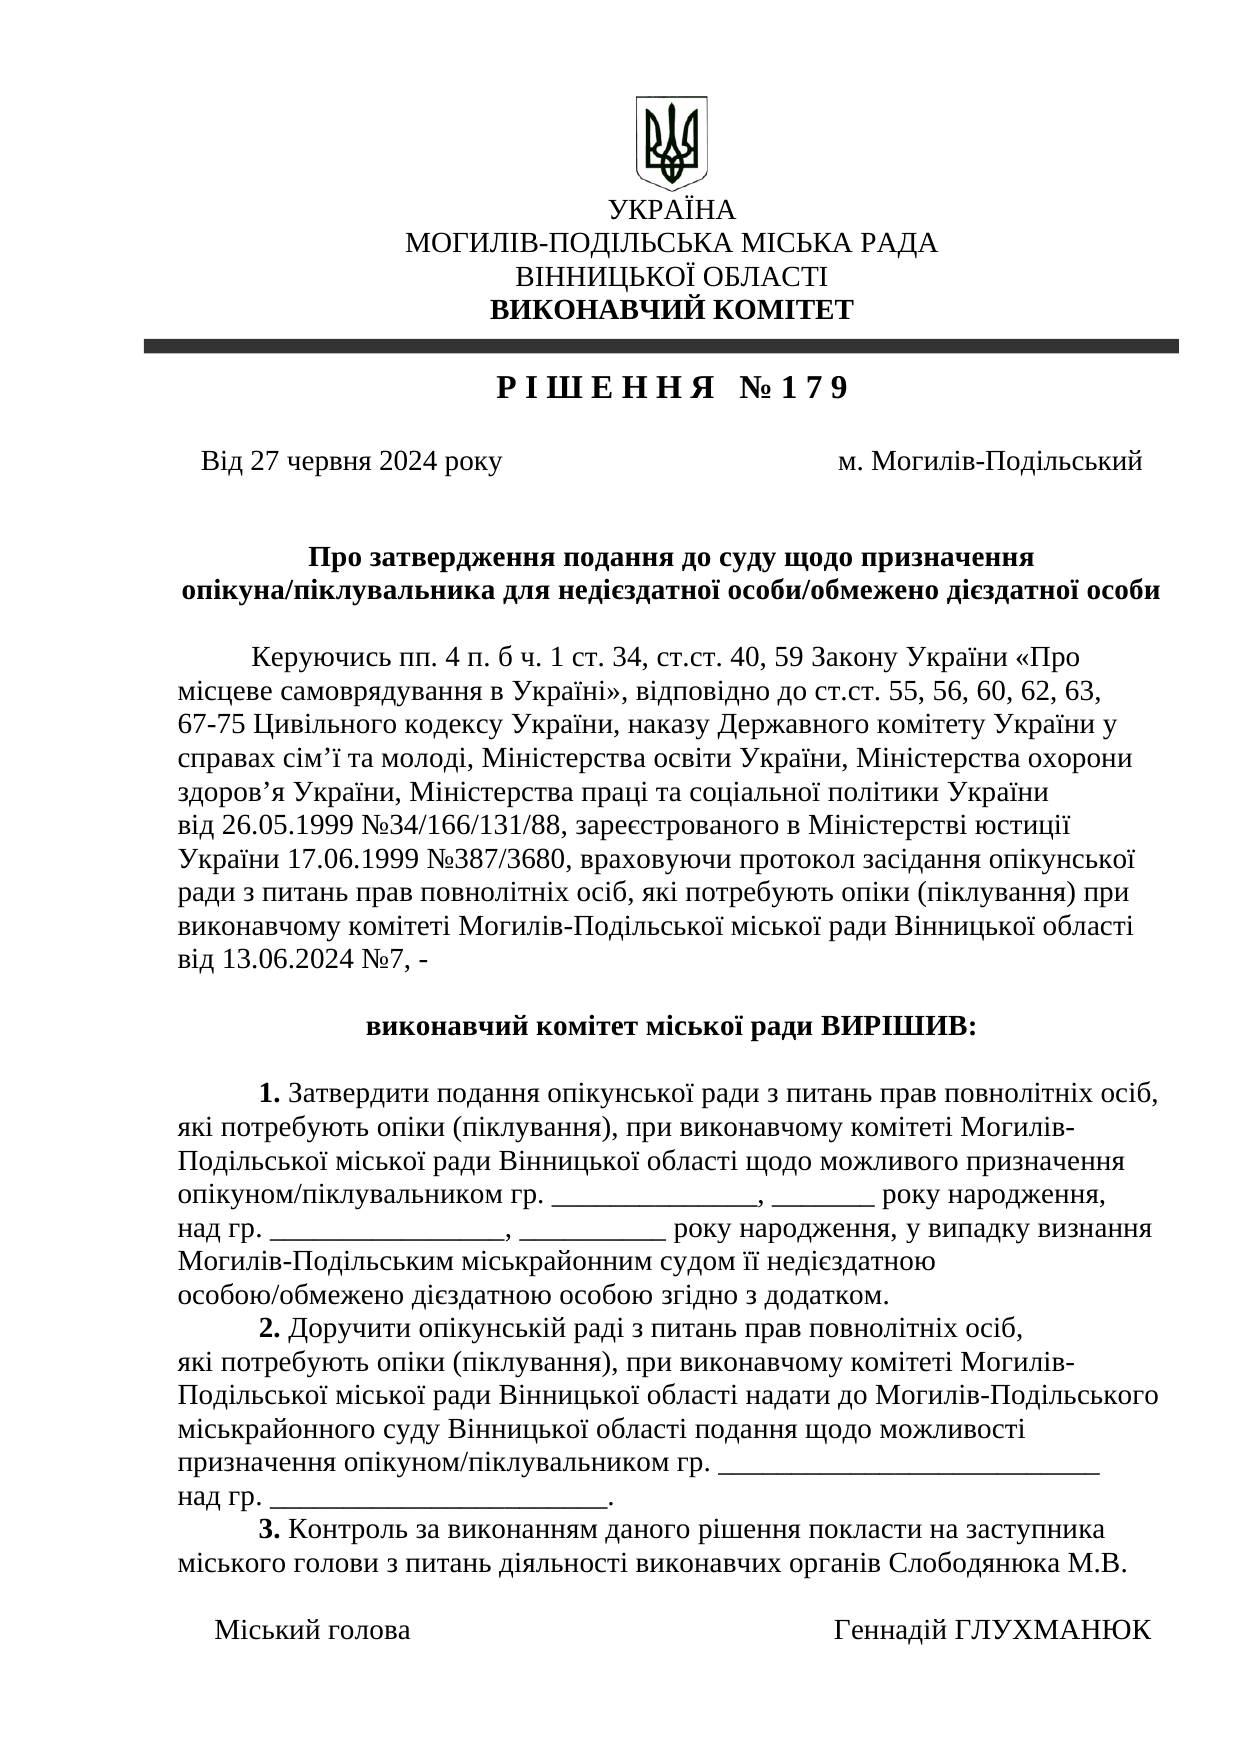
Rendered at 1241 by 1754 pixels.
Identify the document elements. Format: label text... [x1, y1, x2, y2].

text над гр. ________________, __________ року народження, у випадку визнання Могилів-Подільським міськрайонним судом її недієздатною особою/обмежено дієздатною особою згідно з додатком. [661, 1210, 1167, 1310]
text 1. Затвердити подання опікунської ради з питань прав повнолітніх осіб, які потребують опіки (піклування), при виконавчому комітеті Могилів-Подільської міської ради Вінницької області щодо можливого призначення опікуном/піклувальником гр. ______________, _______ року народження, [177, 1076, 1167, 1210]
text над гр. ________________, __________ року народження, у випадку визнання Могилів-Подільським міськрайонним судом її недієздатною особою/обмежено дієздатною особою згідно з додатком. [177, 1210, 899, 1243]
text РІШЕННЯ №179 [177, 354, 1167, 406]
text які потребують опіки (піклування), при виконавчому комітеті Могилів-Подільської міської ради Вінницької області надати до Могилів-Подільського міськрайонного суду Вінницької області подання щодо можливості призначення опікуном/піклувальником гр. __________________________ [177, 1344, 1167, 1478]
text над гр. _______________________. [177, 1478, 1167, 1512]
text УКРАЇНА МОГИЛІВ-ПОДІЛЬСЬКА МІСЬКА РАДА ВІННИЦЬКОЇ ОБЛАСТІ [177, 192, 1167, 292]
text Від 27 червня 2024 року м. Могилів-Подільський [177, 443, 1167, 477]
picture [636, 96, 708, 192]
text Міський голова Геннадій ГЛУХМАНЮК [177, 1612, 1167, 1646]
text 2. Доручити опікунській раді з питань прав повнолітніх осіб, [177, 1310, 1167, 1344]
text Керуючись пп. 4 п. б ч. 1 ст. 34, ст.ст. 40, 59 Закону України «Про місцеве самоврядування в Україні», відповідно до ст.ст. 55, 56, 60, 62, 63, [177, 639, 1167, 707]
text Про затвердження подання до суду щодо призначення опікуна/піклувальника для недієздатної особи/обмежено дієздатної особи [177, 539, 1167, 606]
text 3. Контроль за виконанням даного рішення покласти на заступника міського голови з питань діяльності виконавчих органів Слободянюка М.В. [177, 1512, 1167, 1579]
text 67-75 Цивільного кодексу України, наказу Державного комітету України у справах сім’ї та молоді, Міністерства освіти України, Міністерства охорони здоров’я України, Міністерства праці та соціальної політики України [177, 707, 1167, 807]
text виконавчий комітет міської ради ВИРІШИВ: [177, 1008, 1167, 1042]
text від 26.05.1999 №34/166/131/88, зареєстрованого в Міністерстві юстиції України 17.06.1999 №387/3680, враховуючи протокол засідання опікунської ради з питань прав повнолітніх осіб, які потребують опіки (піклування) при виконавчому комітеті Могилів-Подільської міської ради Вінницької області від 13.06.2024 №7, - [177, 807, 1167, 975]
text ВИКОНАВЧИЙ КОМІТЕТ [177, 292, 1167, 326]
